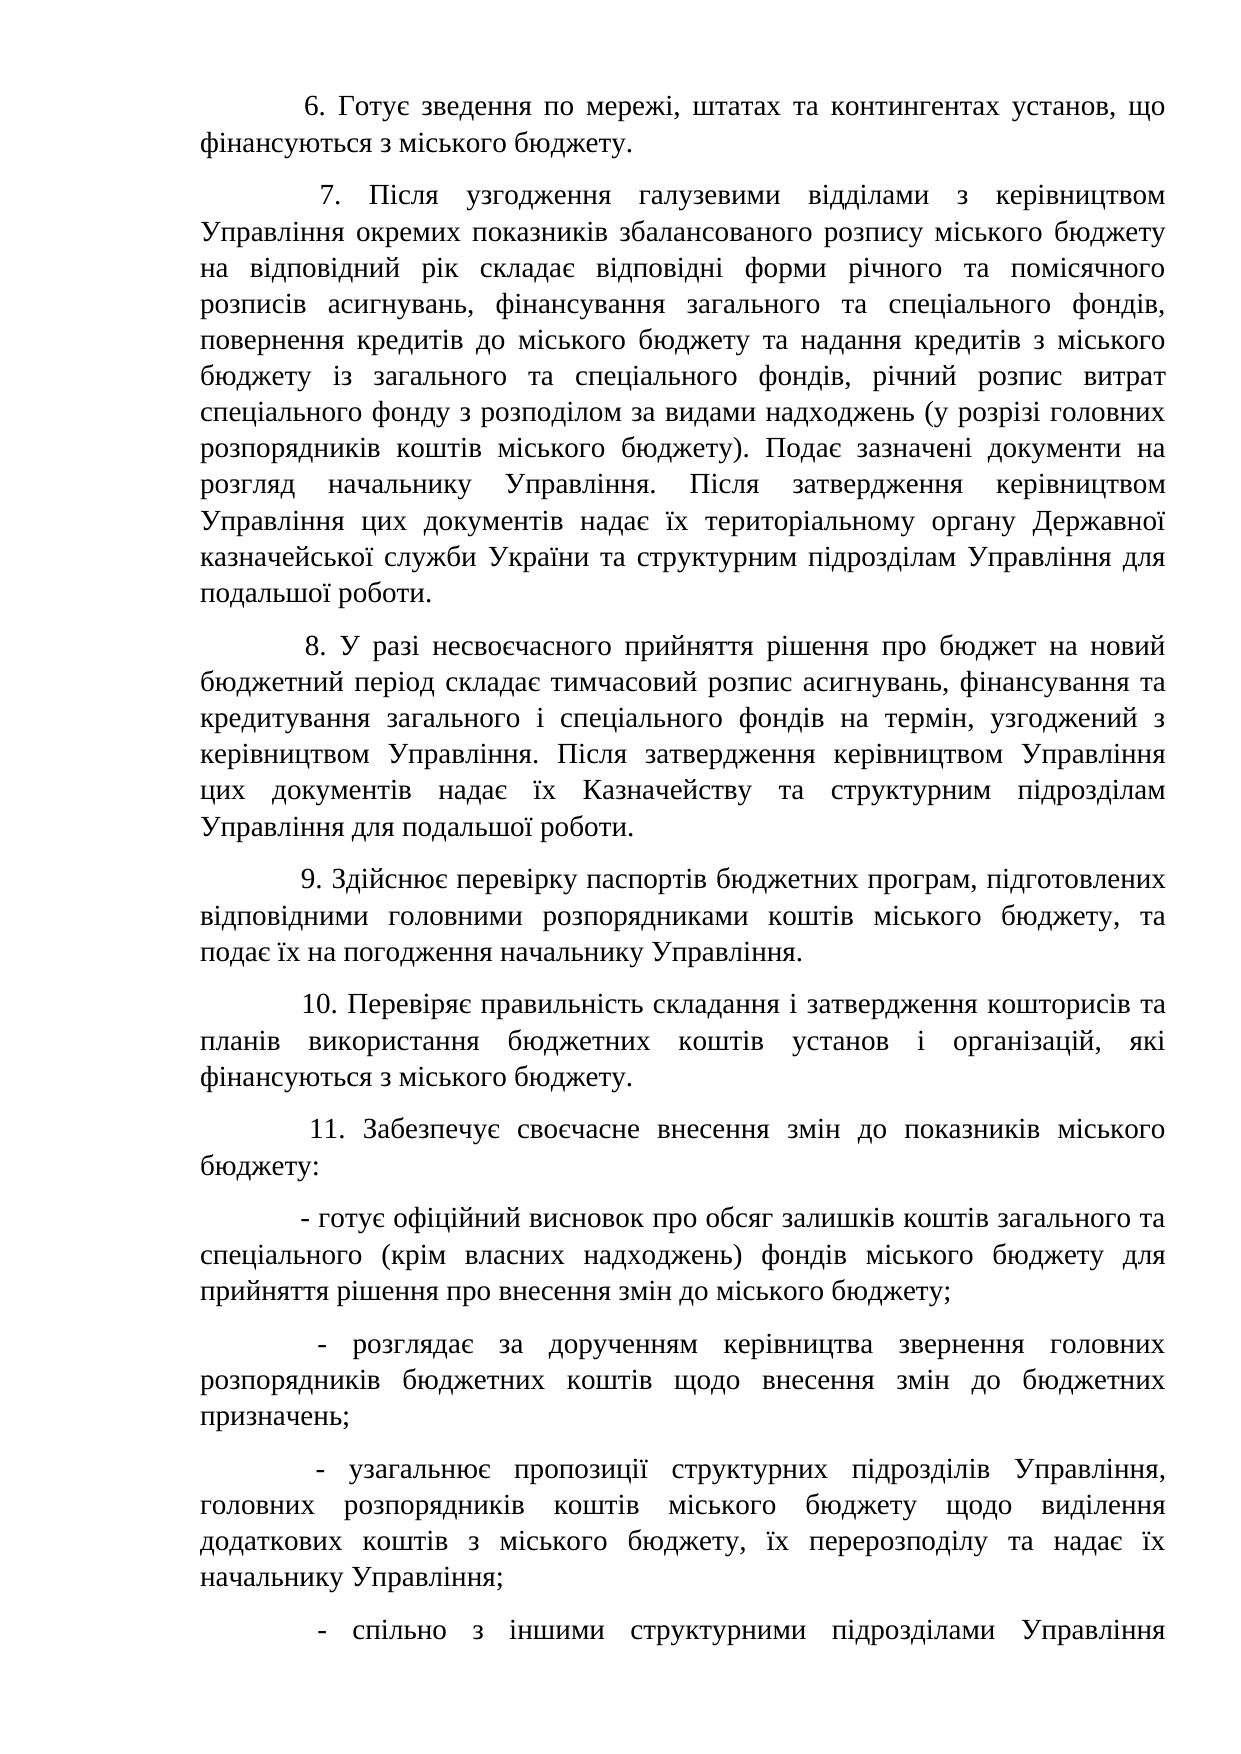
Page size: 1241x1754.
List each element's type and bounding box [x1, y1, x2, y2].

table_header [189, 89, 1178, 1646]
